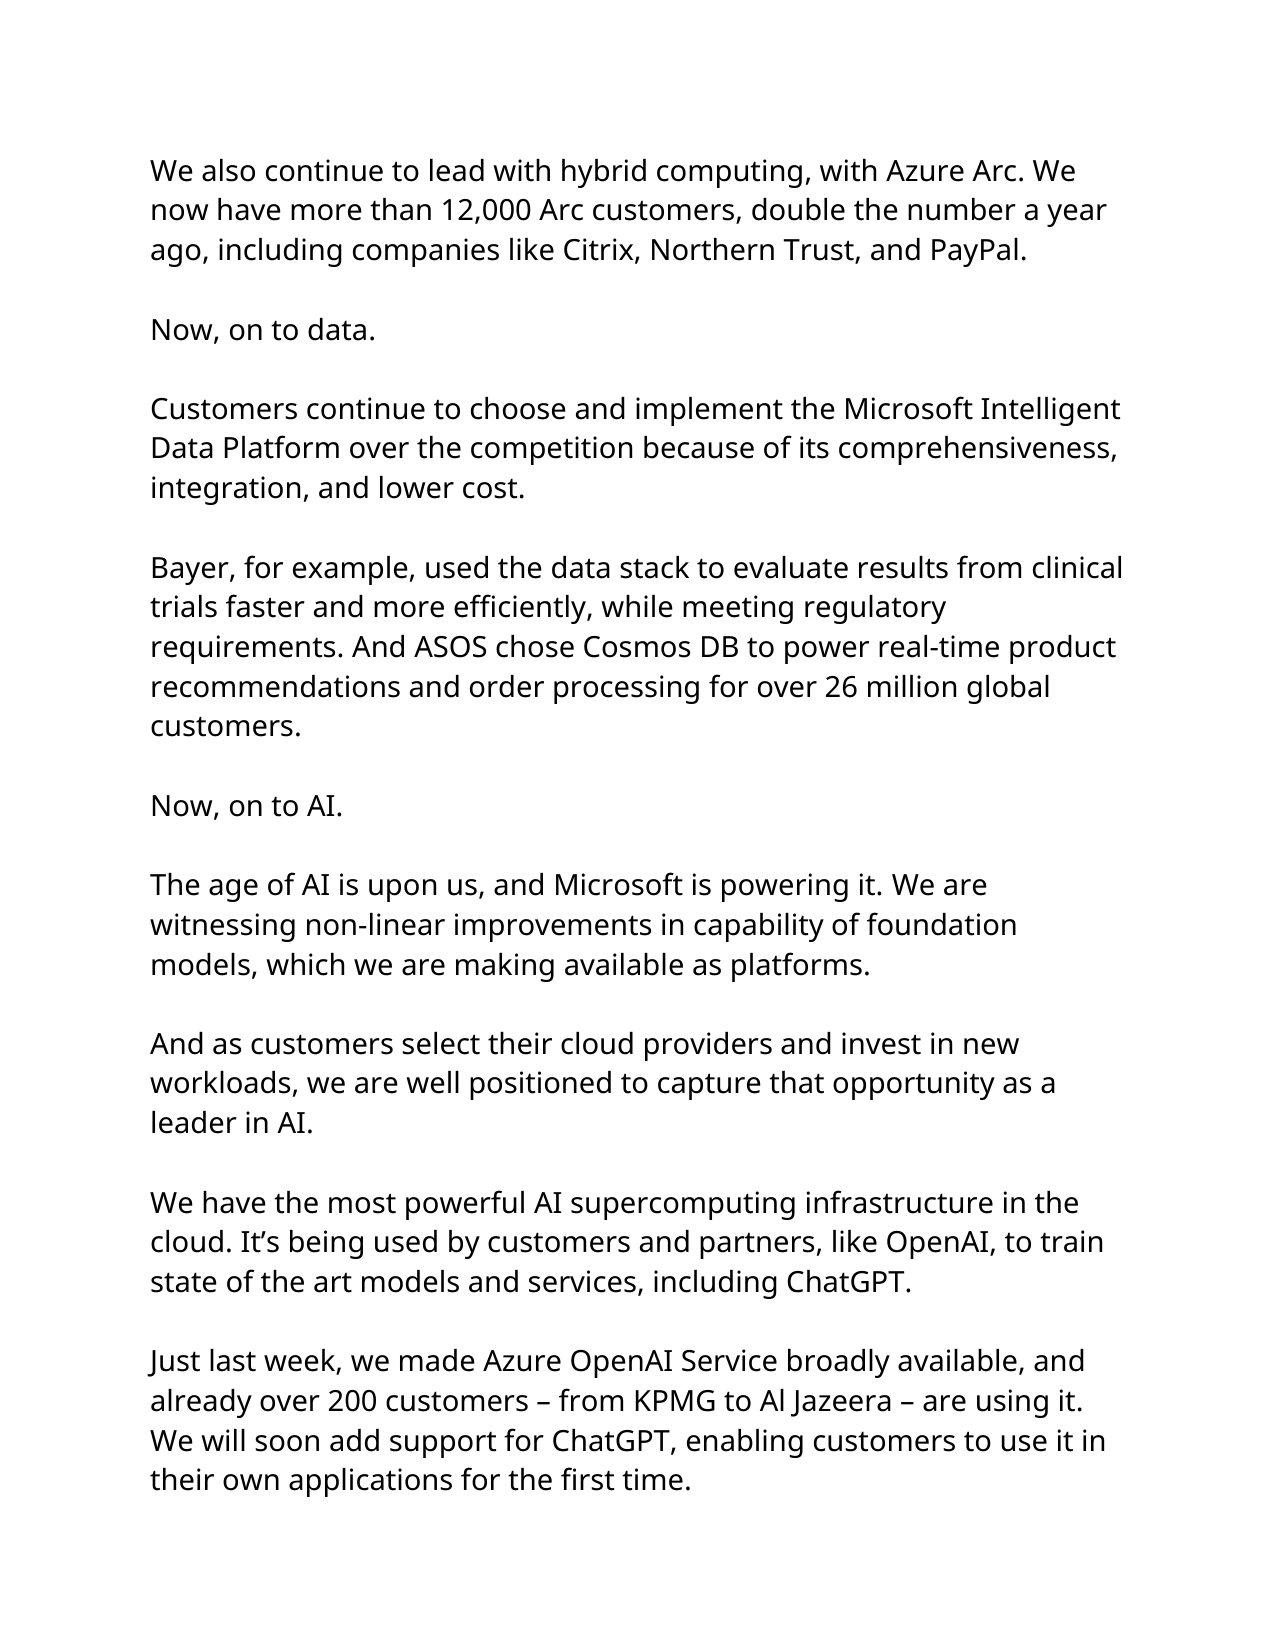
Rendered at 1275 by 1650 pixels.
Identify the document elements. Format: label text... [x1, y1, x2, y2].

text Customers continue to choose and implement the Microsoft Intelligent Data Platform over the competition because of its comprehensiveness, integration, and lower cost. [150, 388, 1125, 507]
text Just last week, we made Azure OpenAI Service broadly available, and already over 200 customers – from KPMG to Al Jazeera – are using it. We will soon add support for ChatGPT, enabling customers to use it in their own applications for the first time. [150, 1341, 1125, 1499]
text Now, on to data. [150, 309, 1125, 348]
text Now, on to AI. [150, 785, 1125, 825]
text We have the most powerful AI supercomputing infrastructure in the cloud. It’s being used by customers and partners, like OpenAI, to train state of the art models and services, including ChatGPT. [150, 1182, 1125, 1301]
text And as customers select their cloud providers and invest in new workloads, we are well positioned to capture that opportunity as a leader in AI. [150, 1023, 1125, 1142]
text Bayer, for example, used the data stack to evaluate results from clinical trials faster and more efficiently, while meeting regulatory requirements. And ASOS chose Cosmos DB to power real-time product recommendations and order processing for over 26 million global customers. [150, 547, 1125, 745]
text We also continue to lead with hybrid computing, with Azure Arc. We now have more than 12,000 Arc customers, double the number a year ago, including companies like Citrix, Northern Trust, and PayPal. [150, 150, 1125, 269]
text The age of AI is upon us, and Microsoft is powering it. We are witnessing non-linear improvements in capability of foundation models, which we are making available as platforms. [150, 864, 1125, 983]
